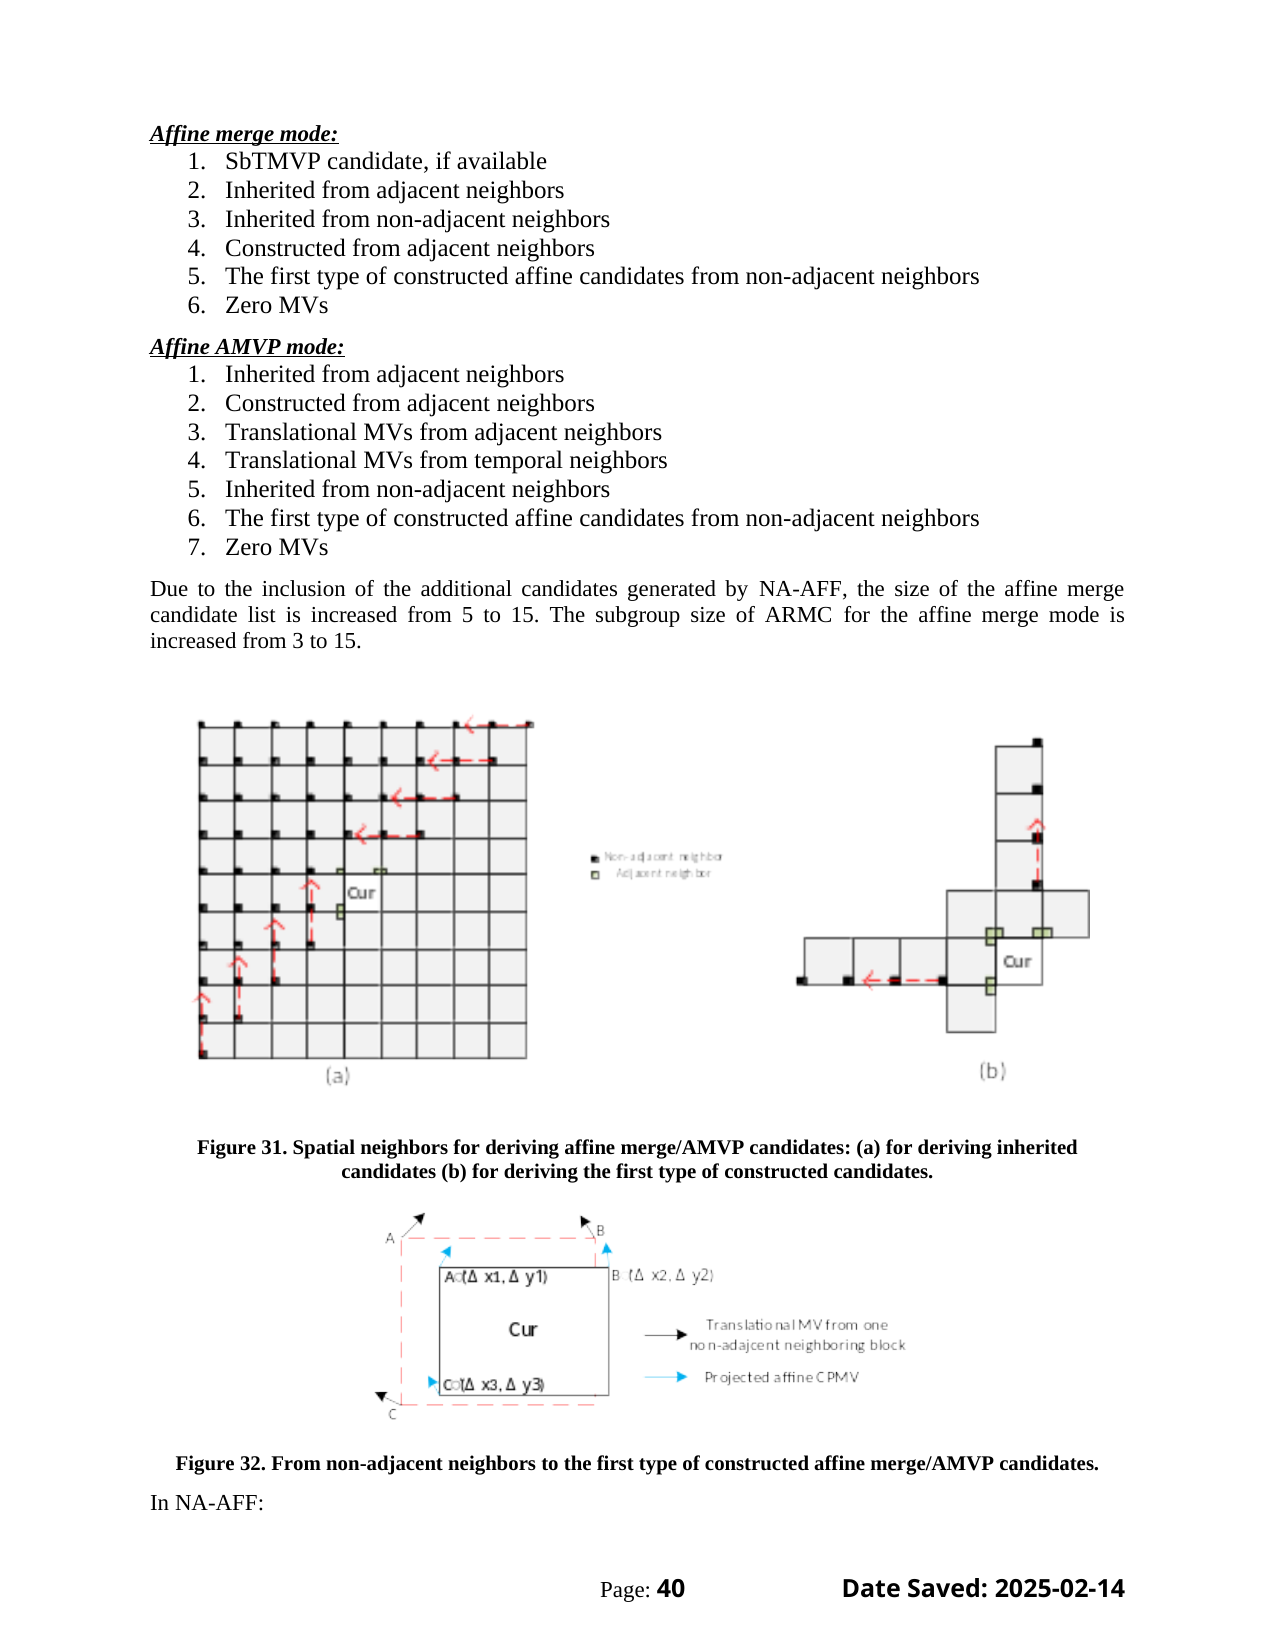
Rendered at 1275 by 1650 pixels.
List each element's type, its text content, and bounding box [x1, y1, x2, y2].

text In NA-AFF: [150, 1489, 1125, 1515]
list Zero MVs [187, 290, 1125, 319]
list Constructed from adjacent neighbors [187, 388, 1125, 417]
list The first type of constructed affine candidates from non-adjacent neighbors [187, 503, 1125, 532]
list Translational MVs from temporal neighbors [187, 446, 1125, 474]
text Affine merge mode: [150, 120, 1125, 146]
list SbTMVP candidate, if available [187, 146, 1125, 175]
list Inherited from adjacent neighbors [187, 359, 1125, 388]
list Constructed from adjacent neighbors [187, 233, 1125, 261]
list Inherited from adjacent neighbors [187, 175, 1125, 204]
text Figure 31. Spatial neighbors for deriving affine merge/AMVP candidates: (a) for deriving inherited candidates (b) for deriving the first type of constructed candidates. [150, 1135, 1125, 1183]
list Translational MVs from adjacent neighbors [187, 417, 1125, 446]
text Due to the inclusion of the additional candidates generated by NA-AFF, the size of the affine merge candidate list is increased from 5 to 15. The subgroup size of ARMC for the affine merge mode is increased from 3 to 15. [150, 575, 1125, 654]
text Affine AMVP mode: [150, 333, 1125, 359]
list The first type of constructed affine candidates from non-adjacent neighbors [187, 261, 1125, 290]
text Figure 32. From non-adjacent neighbors to the first type of constructed affine merge/AMVP candidates. [150, 1451, 1125, 1475]
list Inherited from non-adjacent neighbors [187, 474, 1125, 503]
list Inherited from non-adjacent neighbors [187, 204, 1125, 233]
list Zero MVs [187, 532, 1125, 561]
